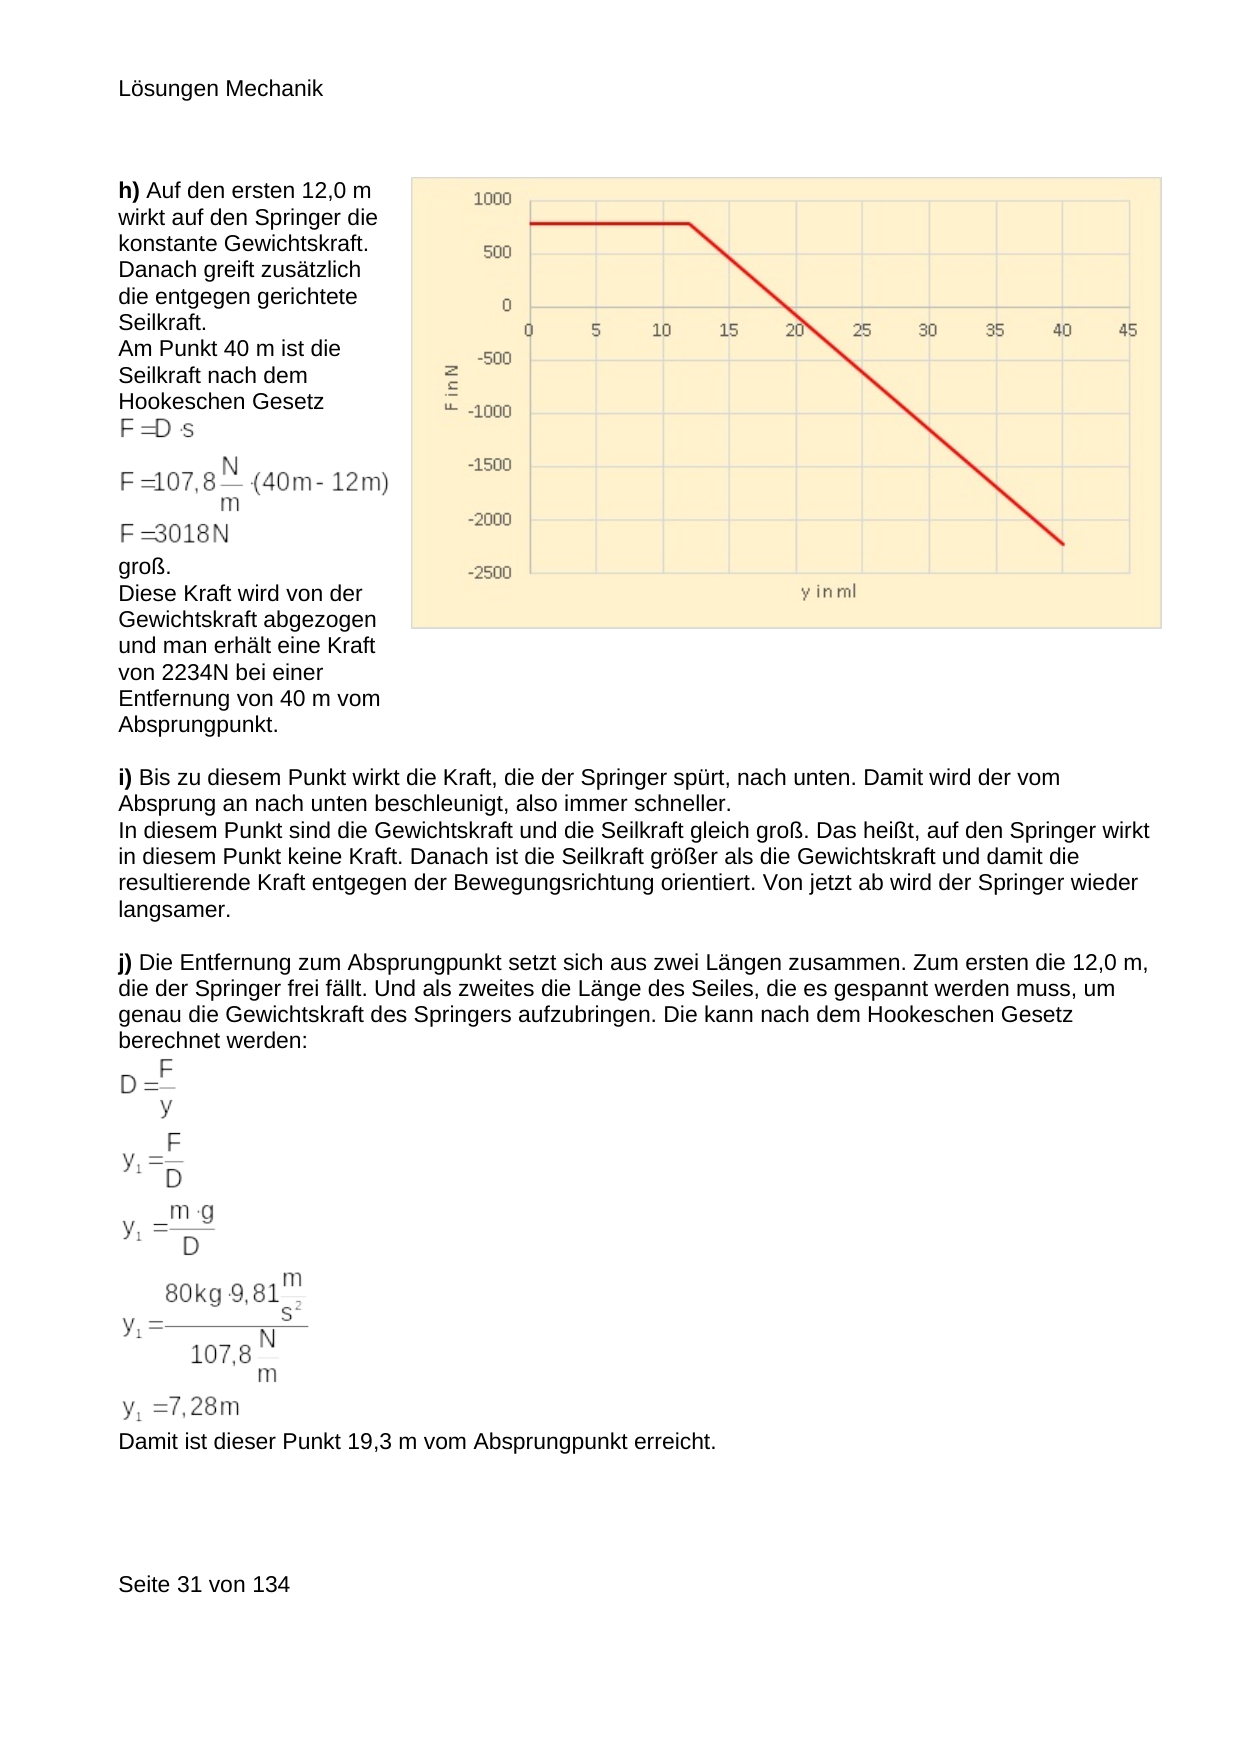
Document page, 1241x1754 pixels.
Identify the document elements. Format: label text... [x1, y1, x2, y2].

table_header [401, 177, 1163, 738]
text j) Die Entfernung zum Absprungpunkt setzt sich aus zwei Längen zusammen. Zum ersten die 12,0 m, die der Springer frei fällt. Und als zweites die Länge des Seiles, die es gespannt werden muss, um genau die Gewichtskraft des Springers aufzubringen. Die kann nach dem Hookeschen Gesetz berechnet werden: [118, 948, 1152, 1054]
text i) Bis zu diesem Punkt wirkt die Kraft, die der Springer spürt, nach unten. Damit wird der vom Absprung an nach unten beschleunigt, also immer schneller. [118, 764, 1152, 817]
table_header h) Auf den ersten 12,0 m wirkt auf den Springer die konstante Gewichtskraft. Danach greift zusätzlich die entgegen gerichtete Seilkraft. Am Punkt 40 m ist die Seilkraft nach dem Hookeschen Gesetz groß. Diese Kraft wird von der Gewichtskraft abgezogen und man erhält eine Kraft von 2234N bei einer Entfernung von 40 m vom Absprungpunkt. [107, 177, 401, 738]
picture [411, 177, 1162, 629]
text In diesem Punkt sind die Gewichtskraft und die Seilkraft gleich groß. Das heißt, auf den Springer wirkt in diesem Punkt keine Kraft. Danach ist die Seilkraft größer als die Gewichtskraft und damit die resultierende Kraft entgegen der Bewegungsrichtung orientiert. Von jetzt ab wird der Springer wieder langsamer. [118, 817, 1152, 922]
text Damit ist dieser Punkt 19,3 m vom Absprungpunkt erreicht. [118, 1428, 1152, 1454]
